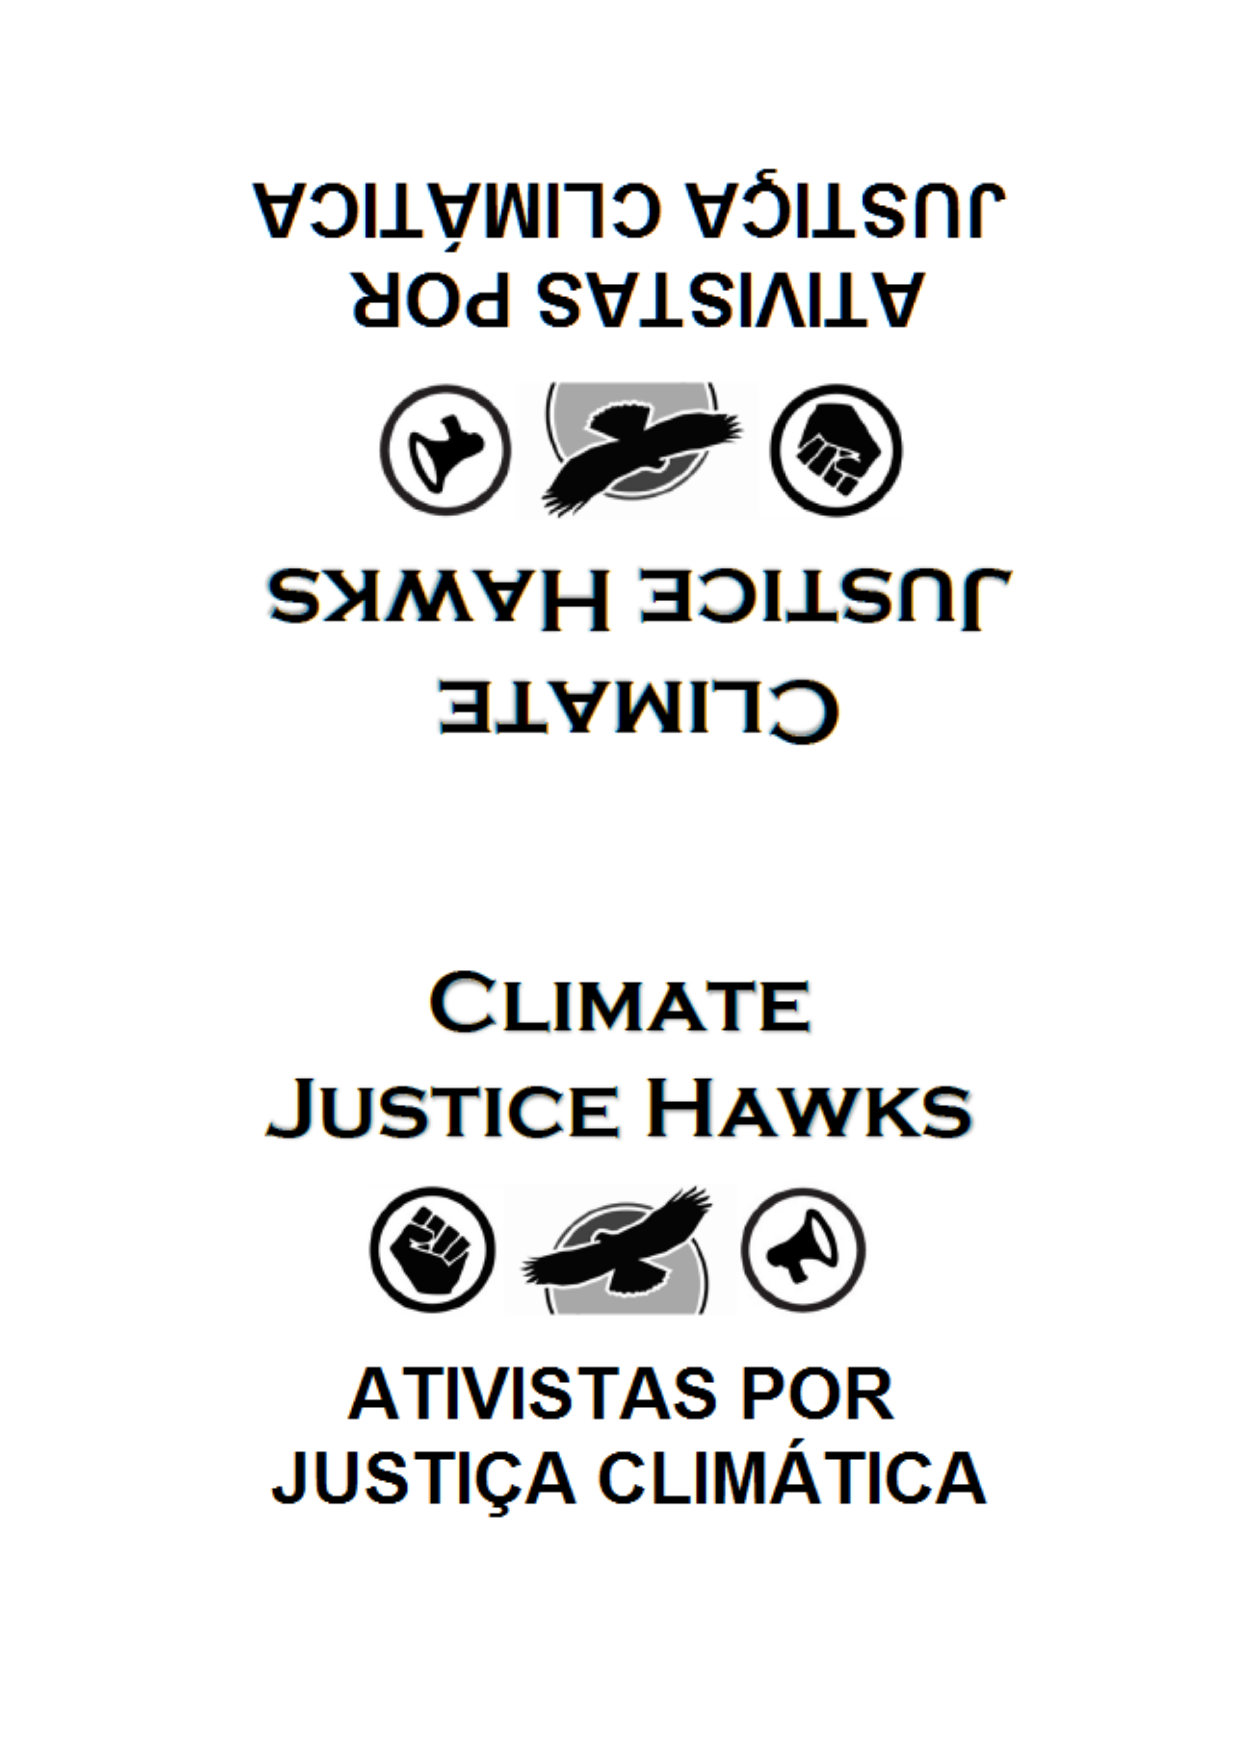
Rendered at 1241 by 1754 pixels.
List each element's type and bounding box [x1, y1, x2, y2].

picture [196, 950, 1059, 1533]
picture [178, 154, 1085, 766]
